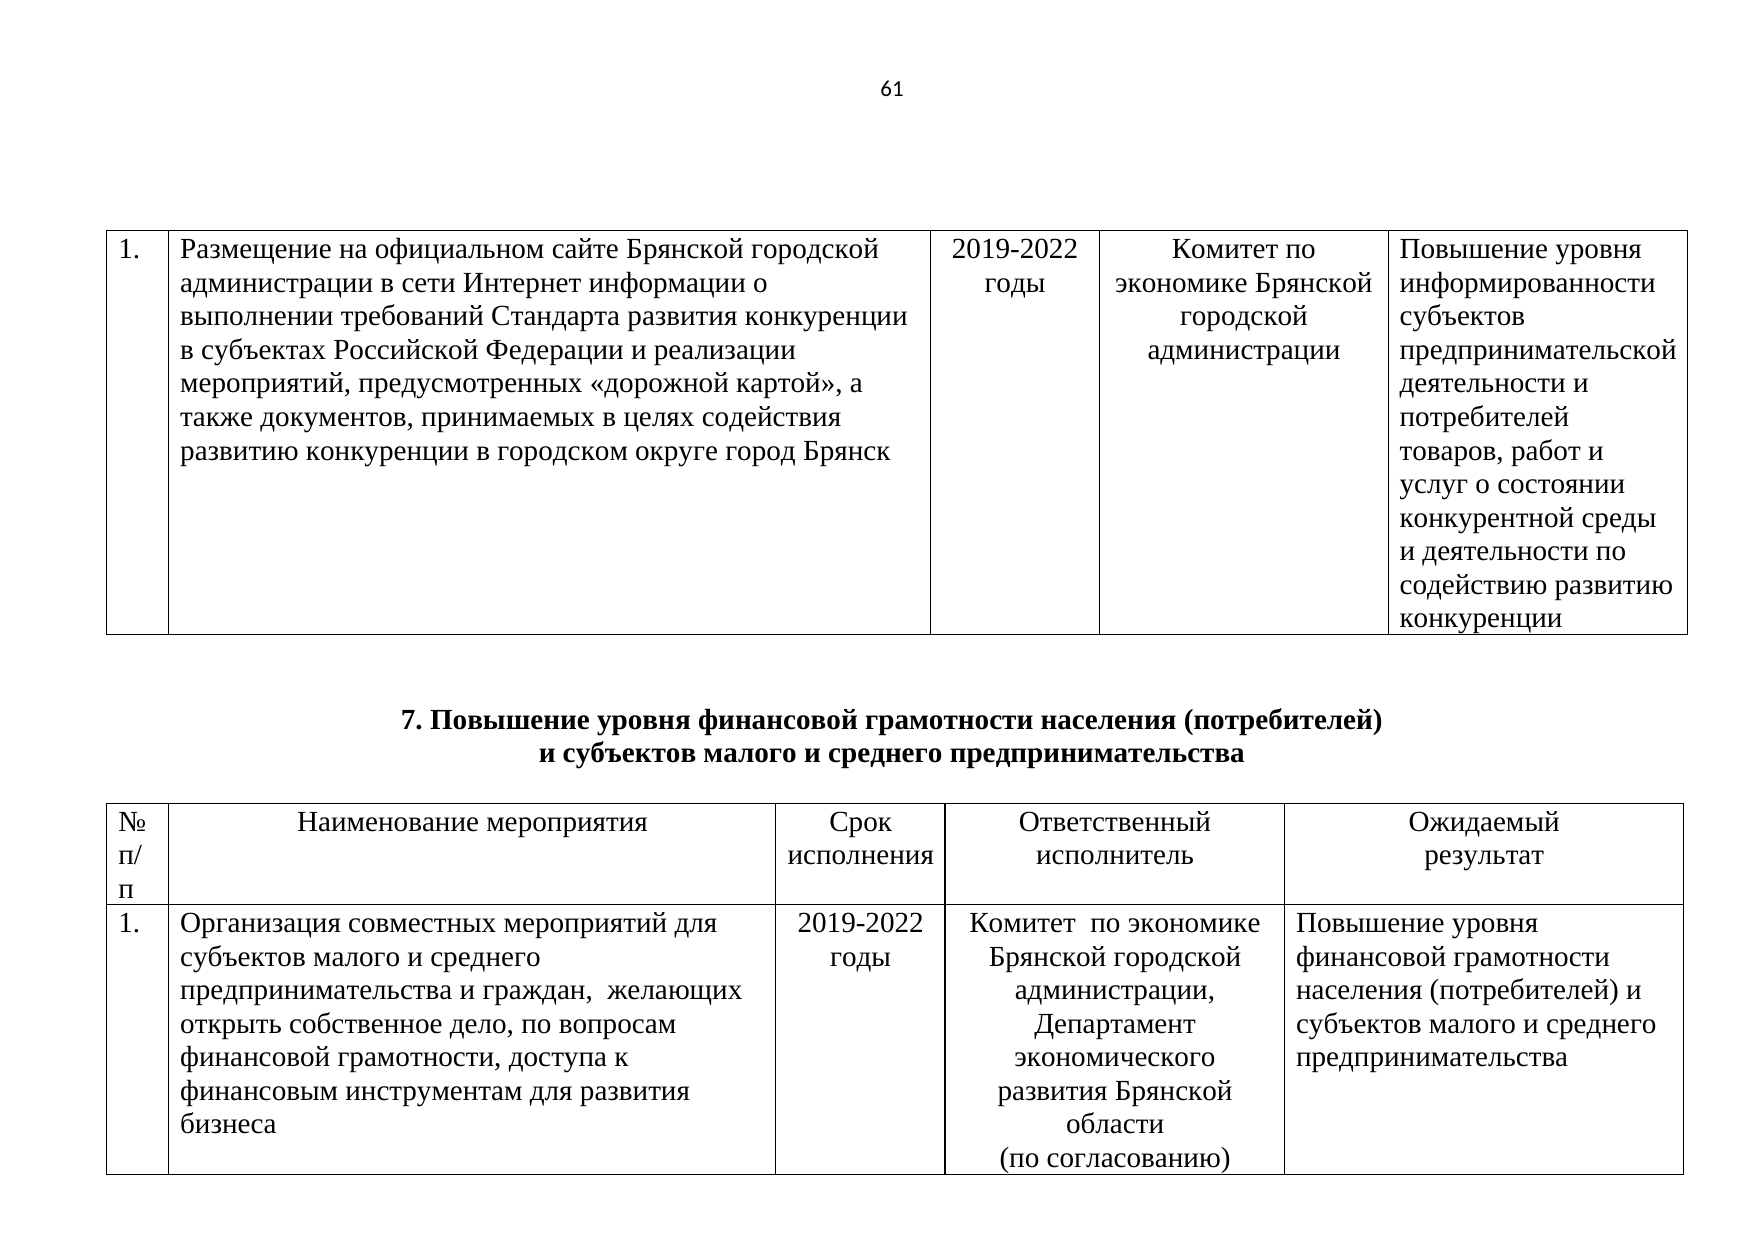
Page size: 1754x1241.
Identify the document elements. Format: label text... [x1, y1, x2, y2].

table_cell Повышение уровня информированности субъектов предпринимательской деятельности и потребителей товаров, работ и услуг о состоянии конкурентной среды и деятельности по содействию развитию конкуренции [1389, 231, 1687, 634]
table_cell Размещение на официальном сайте Брянской городской администрации в сети Интернет информации о выполнении требований Стандарта развития конкуренции в субъектах Российской Федерации и реализации мероприятий, предусмотренных «дорожной картой», а также документов, принимаемых в целях содействия развитию конкуренции в городском округе город Брянск [169, 231, 930, 634]
table_cell 1. [107, 905, 168, 1174]
table_cell 2019-2022 годы [931, 231, 1099, 634]
table_header Наименование мероприятия [169, 804, 775, 904]
table_cell 1. [107, 231, 168, 634]
table_header Срок исполнения [776, 804, 944, 904]
table_header Ожидаемый результат [1285, 804, 1683, 904]
table_cell Комитет по экономике Брянской городской администрации [1100, 231, 1388, 634]
list и субъектов малого и среднего предпринимательства [118, 736, 1665, 769]
table_cell 2019-2022 годы [776, 905, 944, 1174]
table_header Ответственный исполнитель [946, 804, 1284, 904]
table_cell Комитет по экономике Брянской городской администрации, Департамент экономического развития Брянской области (по согласованию) [946, 905, 1284, 1174]
text 7. Повышение уровня финансовой грамотности населения (потребителей) [118, 702, 1665, 736]
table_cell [1285, 905, 1683, 1174]
table_cell Организация совместных мероприятий для субъектов малого и среднего предпринимательства и граждан, желающих открыть собственное дело, по вопросам финансовой грамотности, доступа к финансовым инструментам для развития бизнеса [169, 905, 775, 1174]
table_header № п/п [107, 804, 168, 904]
